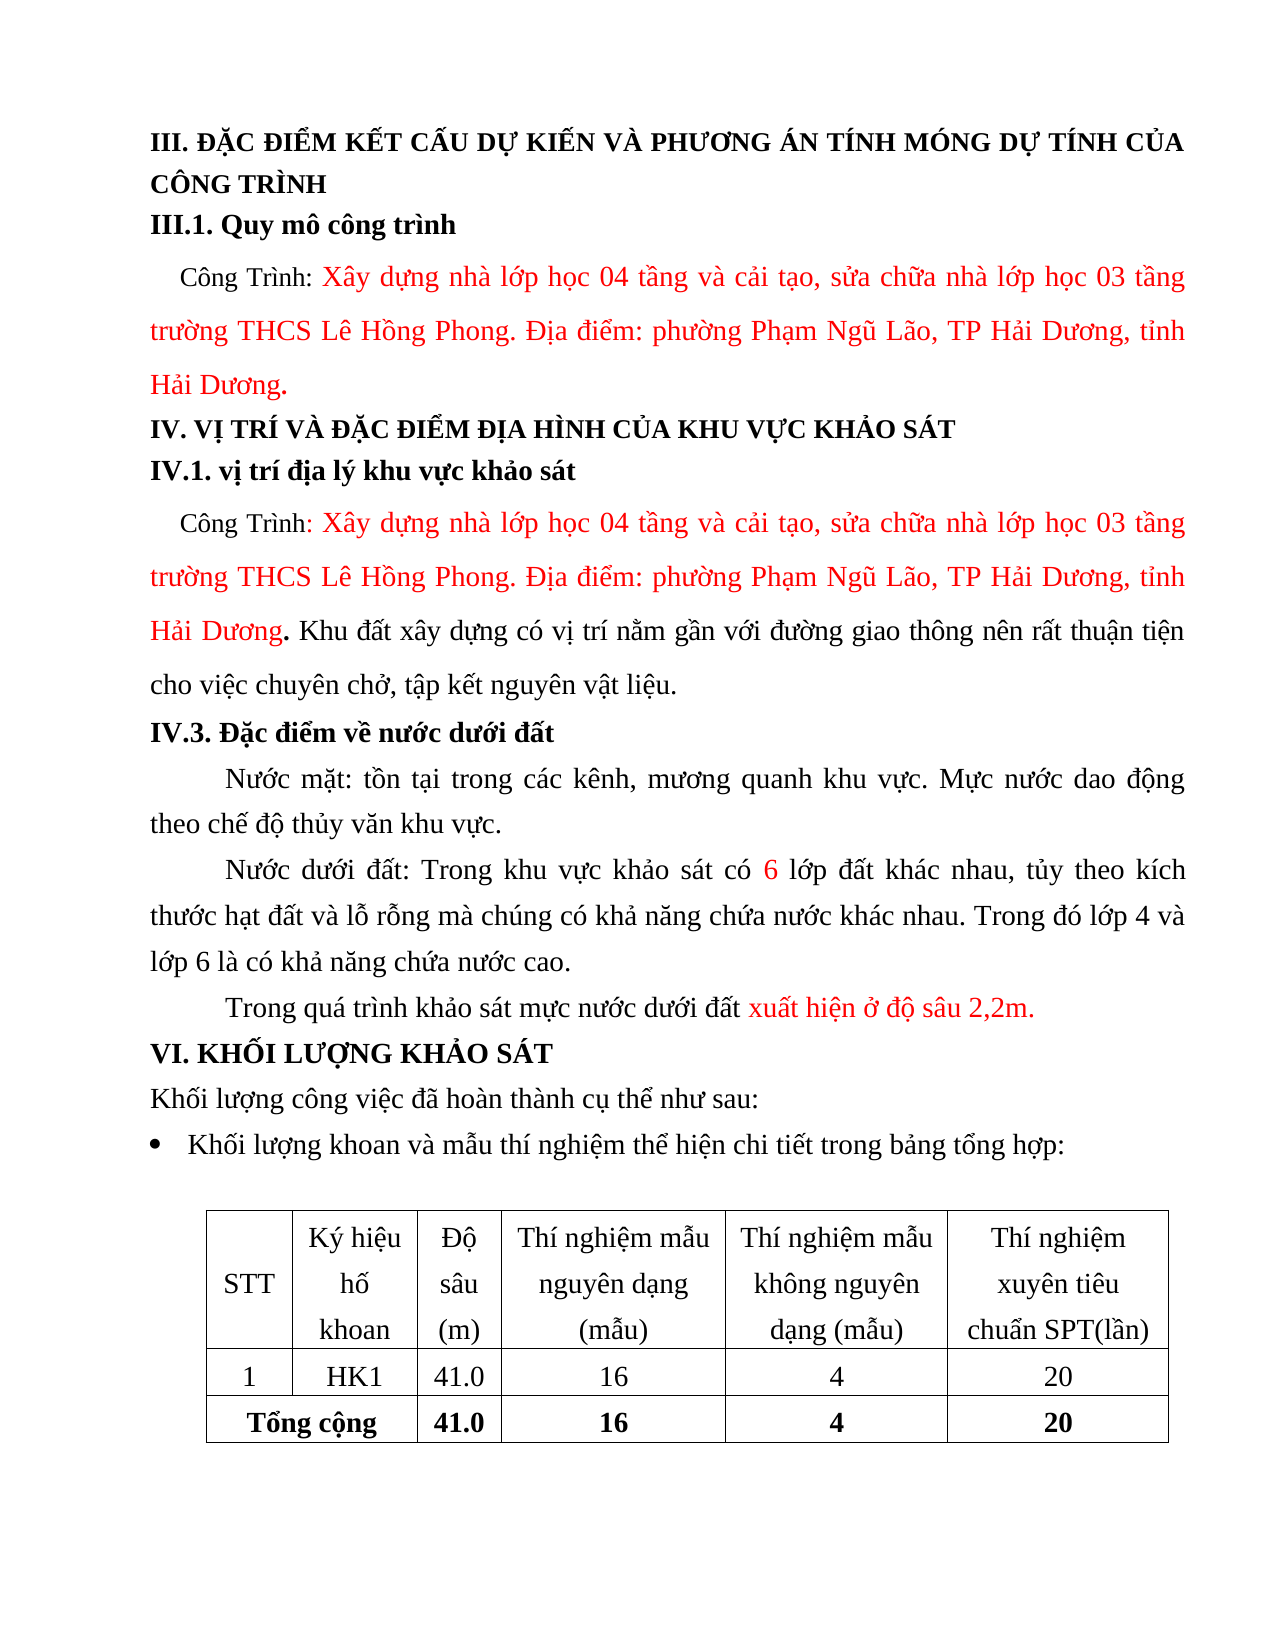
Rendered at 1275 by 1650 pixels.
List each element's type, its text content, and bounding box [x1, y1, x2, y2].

table_cell Tổng cộng [207, 1396, 417, 1442]
text III. ĐẶC ĐIỂM KẾT CẤU DỰ KIẾN VÀ PHƯƠNG ÁN TÍNH MÓNG DỰ TÍNH CỦA CÔNG TRÌNH [150, 118, 1186, 201]
text Khối lượng công việc đã hoàn thành cụ thể như sau: [150, 1072, 1186, 1118]
text IV.3. Đặc điểm về nước dưới đất [150, 706, 1186, 751]
table_cell 16 [502, 1349, 725, 1395]
table_header Thí nghiệm xuyên tiêu chuẩn SPT(lần) [948, 1211, 1168, 1348]
table_cell 41.0 [418, 1349, 501, 1395]
table_cell 20 [948, 1349, 1168, 1395]
text Trong quá trình khảo sát mực nước dưới đất xuất hiện ở độ sâu 2,2m. [150, 981, 1186, 1026]
table_cell 1 [207, 1349, 292, 1395]
text Nước dưới đất: Trong khu vực khảo sát có 6 lớp đất khác nhau, tủy theo kích thước hạt đất và lỗ rỗng mà chúng có khả năng chứa nước khác nhau. Trong đó lớp 4 và lớp 6 là có khả năng chứa nước cao. [150, 843, 1186, 981]
text Nước mặt: tồn tại trong các kênh, mương quanh khu vực. Mực nước dao động theo chế độ thủy văn khu vực. [150, 751, 1186, 843]
text VI. KHỐI LƯỢNG KHẢO SÁT [150, 1026, 1186, 1072]
text IV.1. vị trí địa lý khu vực khảo sát [150, 447, 1186, 489]
table_cell 20 [948, 1396, 1168, 1442]
table_cell HK1 [293, 1349, 417, 1395]
table_header Ký hiệu hố khoan [293, 1211, 417, 1348]
table_cell 41.0 [418, 1396, 501, 1442]
text IV. VỊ TRÍ VÀ ĐẶC ĐIỂM ĐỊA HÌNH CỦA KHU VỰC KHẢO SÁT [150, 406, 1186, 447]
table_header Thí nghiệm mẫu không nguyên dạng (mẫu) [726, 1211, 947, 1348]
table_cell 16 [502, 1396, 725, 1442]
text Công Trình: Xây dựng nhà lớp học 04 tầng và cải tạo, sửa chữa nhà lớp học 03 tầng trường THCS Lê Hồng Phong. Địa điểm: phường Phạm Ngũ Lão, TP Hải Dương, tỉnh Hải Dương. [150, 243, 1186, 406]
table_cell 4 [726, 1396, 947, 1442]
table_header STT [207, 1211, 292, 1348]
text Công Trình: Xây dựng nhà lớp học 04 tầng và cải tạo, sửa chữa nhà lớp học 03 tầng trường THCS Lê Hồng Phong. Địa điểm: phường Phạm Ngũ Lão, TP Hải Dương, tỉnh Hải Dương. Khu đất xây dựng có vị trí nằm gần với đường giao thông nên rất thuận tiện cho việc chuyên chở, tập kết nguyên vật liệu. [150, 489, 1186, 706]
table_header Độ sâu (m) [418, 1211, 501, 1348]
list Khối lượng khoan và mẫu thí nghiệm thể hiện chi tiết trong bảng tổng hợp: [150, 1118, 1186, 1164]
table_header Thí nghiệm mẫu nguyên dạng (mẫu) [502, 1211, 725, 1348]
text III.1. Quy mô công trình [150, 201, 1186, 243]
table_cell 4 [726, 1349, 947, 1395]
